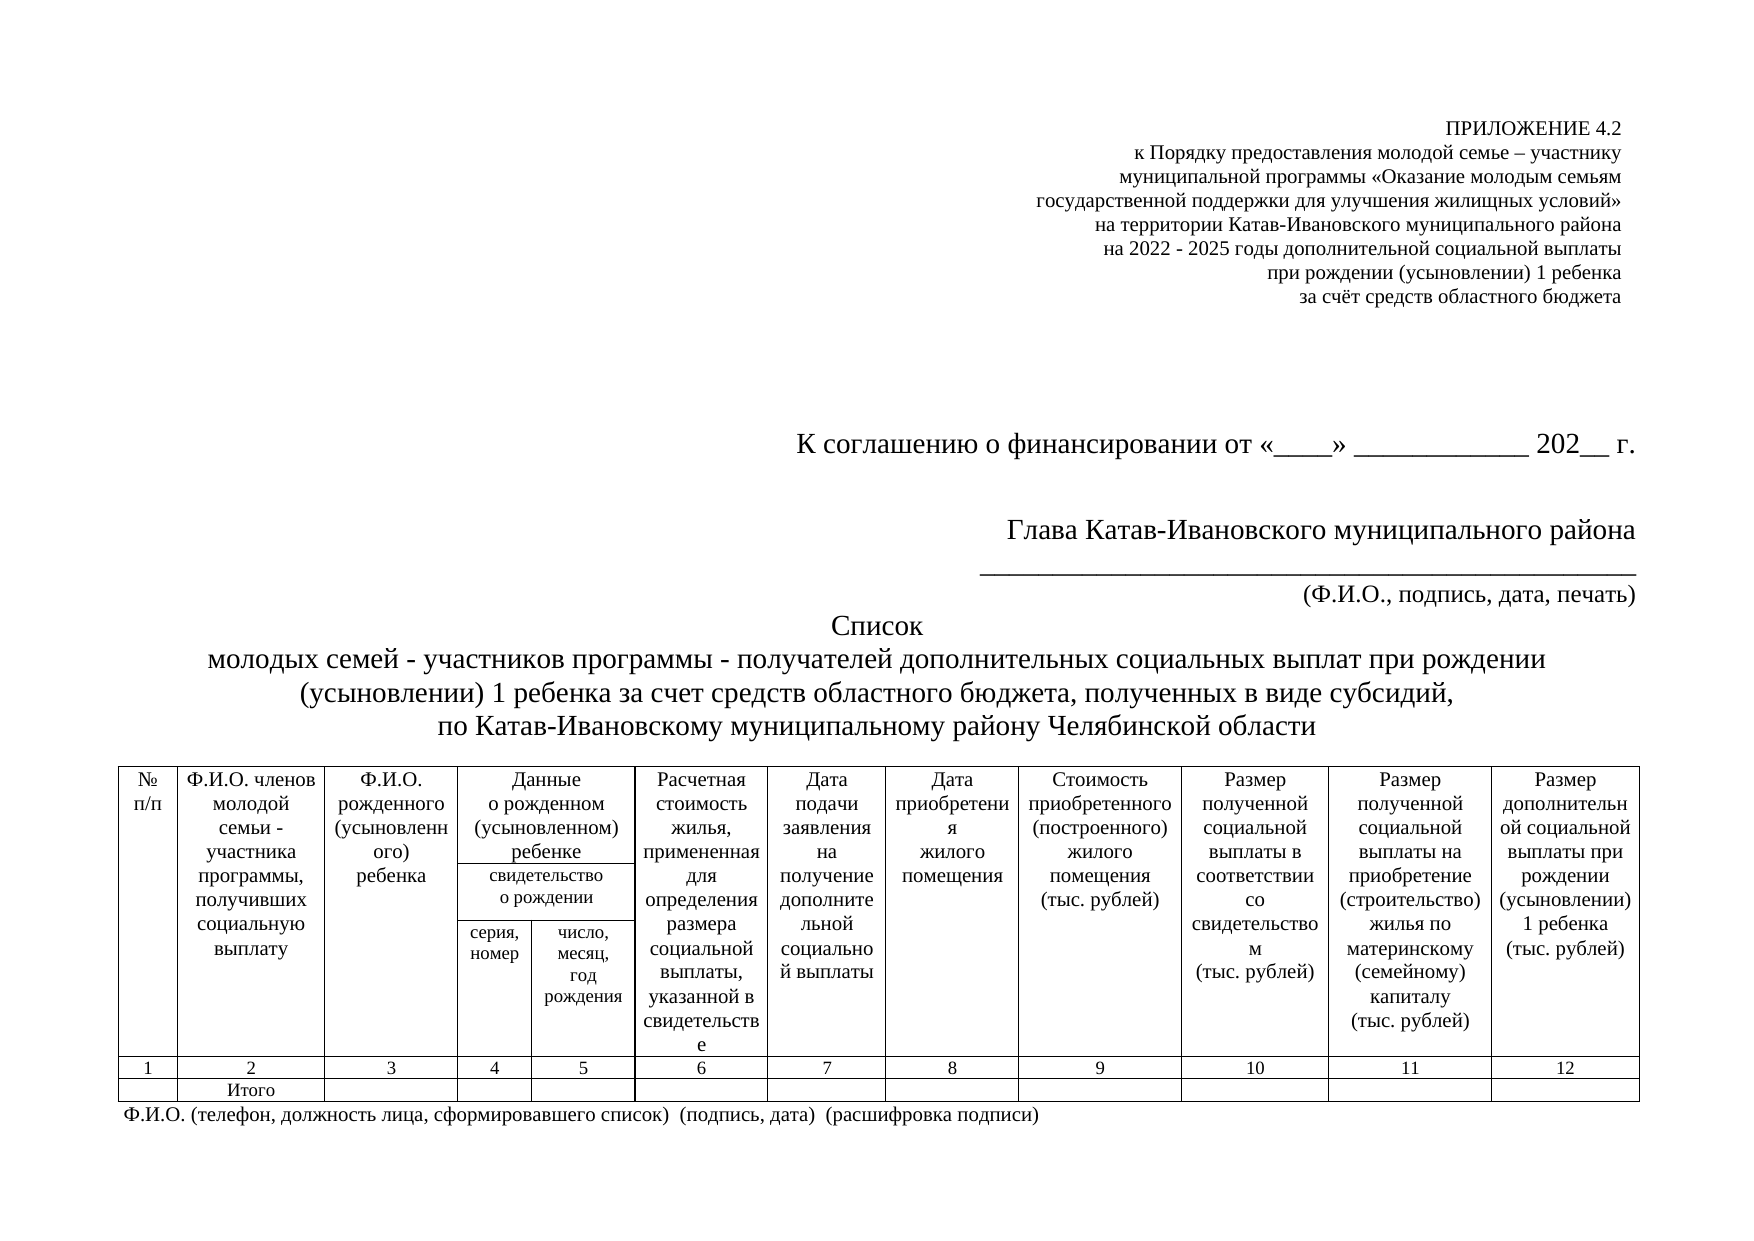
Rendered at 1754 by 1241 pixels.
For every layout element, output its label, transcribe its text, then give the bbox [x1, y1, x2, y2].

table_header ПРИЛОЖЕНИЕ 4.2 к Порядку предоставления молодой семье – участнику муниципальной программы «Оказание молодым семьям государственной поддержки для улучшения жилищных условий» на территории Катав-Ивановского муниципального района на 2022 - 2025 годы дополнительной социальной выплаты при рождении (усыновлении) 1 ребенка за счёт средств областного бюджета [871, 116, 1633, 426]
text Список [118, 608, 1636, 641]
text (Ф.И.О., подпись, дата, печать) [118, 579, 1636, 608]
table_header Ф.И.О. членов молодой семьи - участника программы, получивших социальную выплату [178, 767, 324, 1056]
table_cell 5 [532, 1057, 634, 1078]
table_cell 7 [768, 1057, 885, 1078]
table_cell 10 [1182, 1057, 1328, 1078]
table_cell 4 [458, 1057, 531, 1078]
text молодых семей - участников программы - получателей дополнительных социальных выплат при рождении [118, 641, 1636, 675]
table_header Стоимость приобретенного(построенного) жилого помещения (тыс. рублей) [1019, 767, 1181, 1056]
table_cell [1182, 1079, 1328, 1101]
table_cell [636, 1079, 767, 1101]
table_header Дата подачи заявления на получение дополнительной социальной выплаты [768, 767, 885, 1056]
table_header Ф.И.О. рожденного (усыновленного) ребенка [325, 767, 457, 1056]
table_cell [1019, 1079, 1181, 1101]
table_cell свидетельство о рождении [458, 864, 634, 919]
table_cell [458, 1079, 531, 1101]
table_cell [119, 1079, 177, 1101]
table_cell 8 [886, 1057, 1018, 1078]
table_cell [1492, 1079, 1639, 1101]
table_header Размер полученной социальной выплаты в соответствии со свидетельством (тыс. рублей) [1182, 767, 1328, 1056]
table_cell [532, 1079, 634, 1101]
table_cell 1 [119, 1057, 177, 1078]
text (усыновлении) 1 ребенка за счет средств областного бюджета, полученных в виде субсидий, [118, 675, 1636, 708]
text _____________________________________________ [118, 546, 1636, 579]
table_cell 2 [178, 1057, 324, 1078]
table_cell серия, номер [458, 921, 531, 1056]
text по Катав-Ивановскому муниципальному району Челябинской области [118, 708, 1636, 742]
table_cell Итого [178, 1079, 324, 1101]
table_cell [768, 1079, 885, 1101]
table_header Размер полученной социальной выплаты на приобретение (строительство)жилья по материнскому (семейному) капиталу (тыс. рублей) [1329, 767, 1491, 1056]
table_cell [325, 1079, 457, 1101]
table_cell [886, 1079, 1018, 1101]
table_cell число, месяц, год рождения [532, 921, 634, 1056]
table_cell 12 [1492, 1057, 1639, 1078]
table_header Данные о рожденном (усыновленном) ребенке [458, 767, 634, 863]
table_header Размер дополнительной социальной выплаты при рождении (усыновлении) 1 ребенка (тыс. рублей) [1492, 767, 1639, 1056]
table_cell 11 [1329, 1057, 1491, 1078]
table_header № п/п [119, 767, 177, 1056]
text Ф.И.О. (телефон, должность лица, сформировавшего список) (подпись, дата) (расшифровка подписи) [118, 1102, 1636, 1126]
text Глава Катав-Ивановского муниципального района [118, 512, 1636, 546]
table_cell 6 [636, 1057, 767, 1078]
table_cell 9 [1019, 1057, 1181, 1078]
text К соглашению о финансировании от «____» ____________ 202__ г. [118, 426, 1636, 459]
table_cell 3 [325, 1057, 457, 1078]
table_header Расчетная стоимость жилья, примененная для определения размера социальной выплаты, указанной в свидетельстве [636, 767, 767, 1056]
table_cell [1329, 1079, 1491, 1101]
table_header Дата приобретения жилого помещения [886, 767, 1018, 1056]
